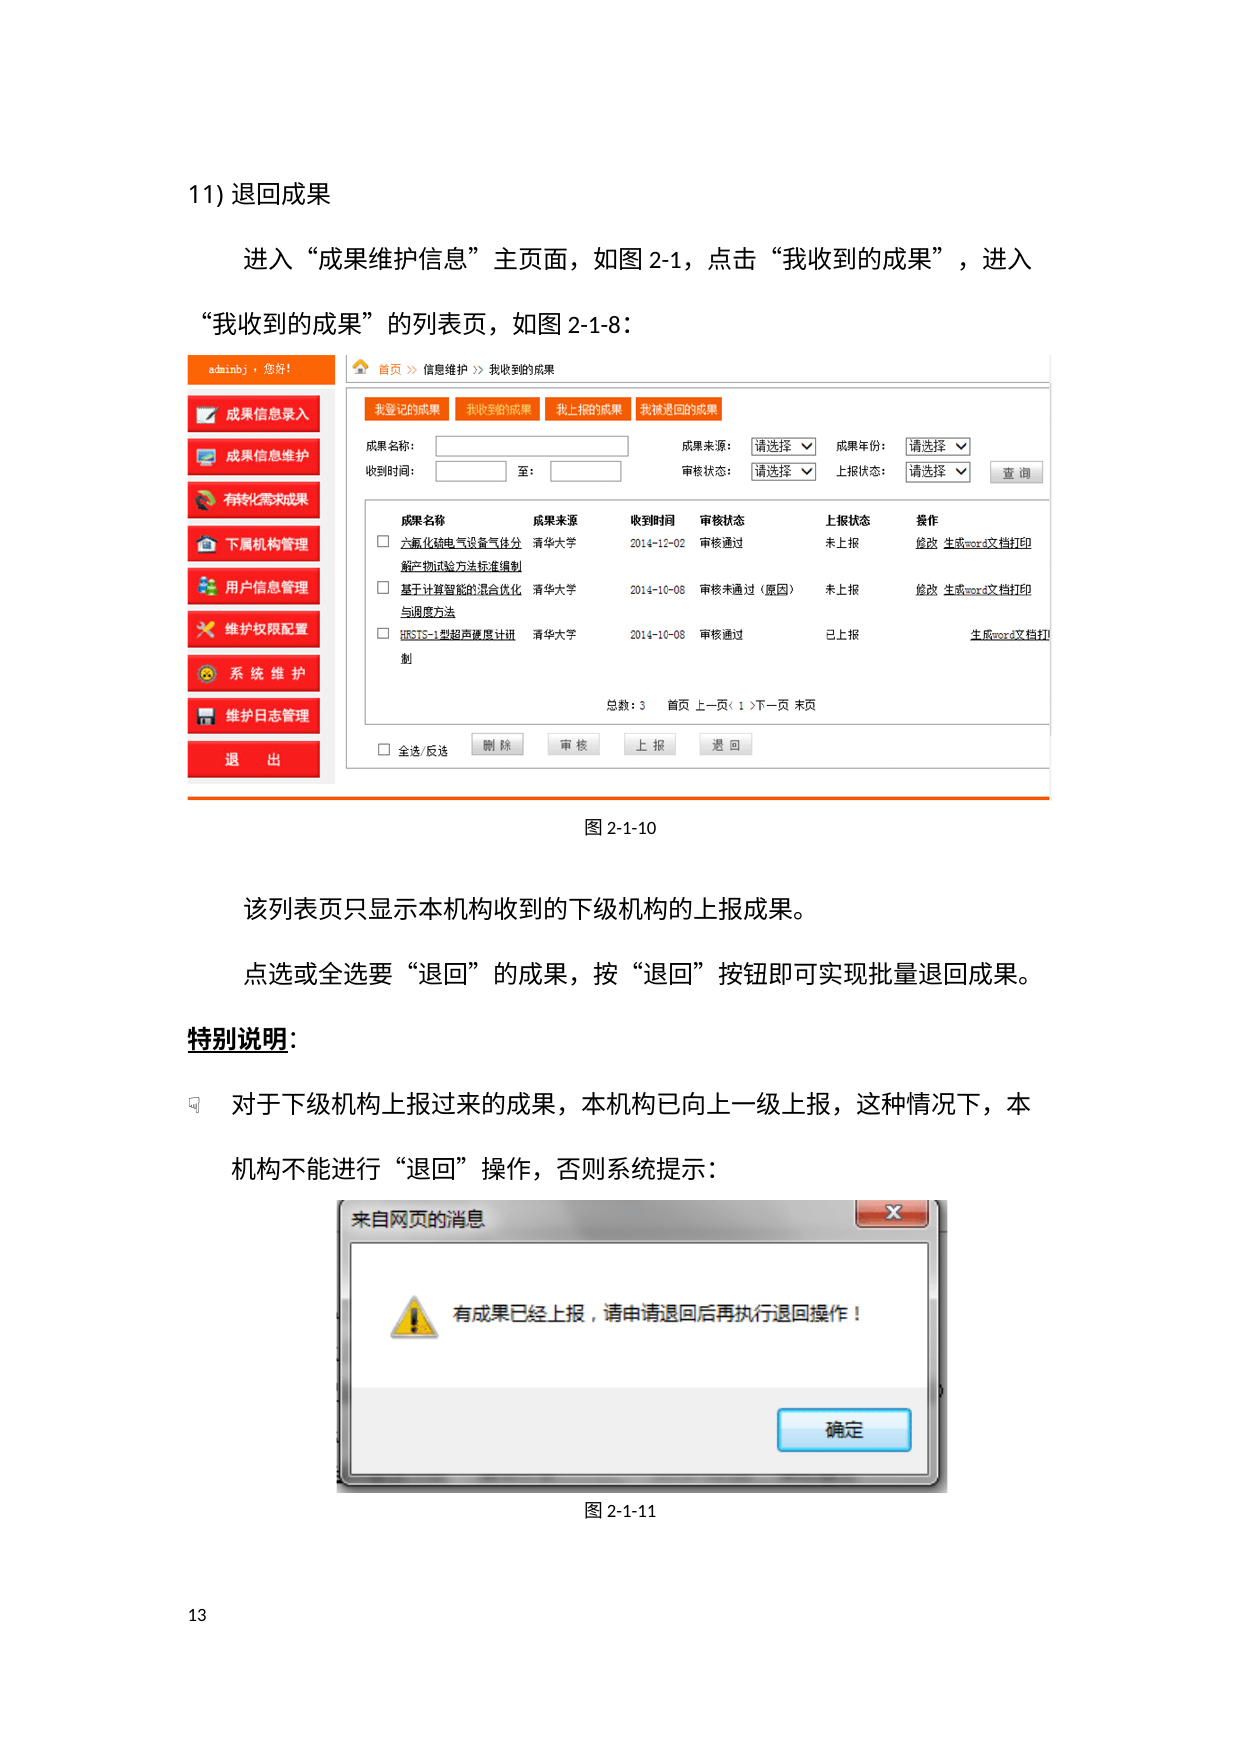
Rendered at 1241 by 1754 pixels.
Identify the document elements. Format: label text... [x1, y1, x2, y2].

text 图2-1-10 [187, 810, 1053, 843]
list 对于下级机构上报过来的成果，本机构已向上一级上报，这种情况下，本机构不能进行“退回”操作，否则系统提示： [187, 1070, 1053, 1200]
picture [187, 355, 1052, 801]
list 特别说明： [187, 1005, 1053, 1070]
text 该列表页只显示本机构收到的下级机构的上报成果。 [187, 875, 1053, 940]
picture [336, 1200, 948, 1493]
subtitle 退回成果 [187, 160, 1053, 225]
text 点选或全选要“退回”的成果，按“退回”按钮即可实现批量退回成果。 [187, 940, 1053, 1005]
text 进入“成果维护信息”主页面，如图2-1，点击“我收到的成果”，进入“我收到的成果”的列表页，如图2-1-8： [187, 225, 1053, 355]
text 图2-1-11 [187, 1493, 1053, 1525]
